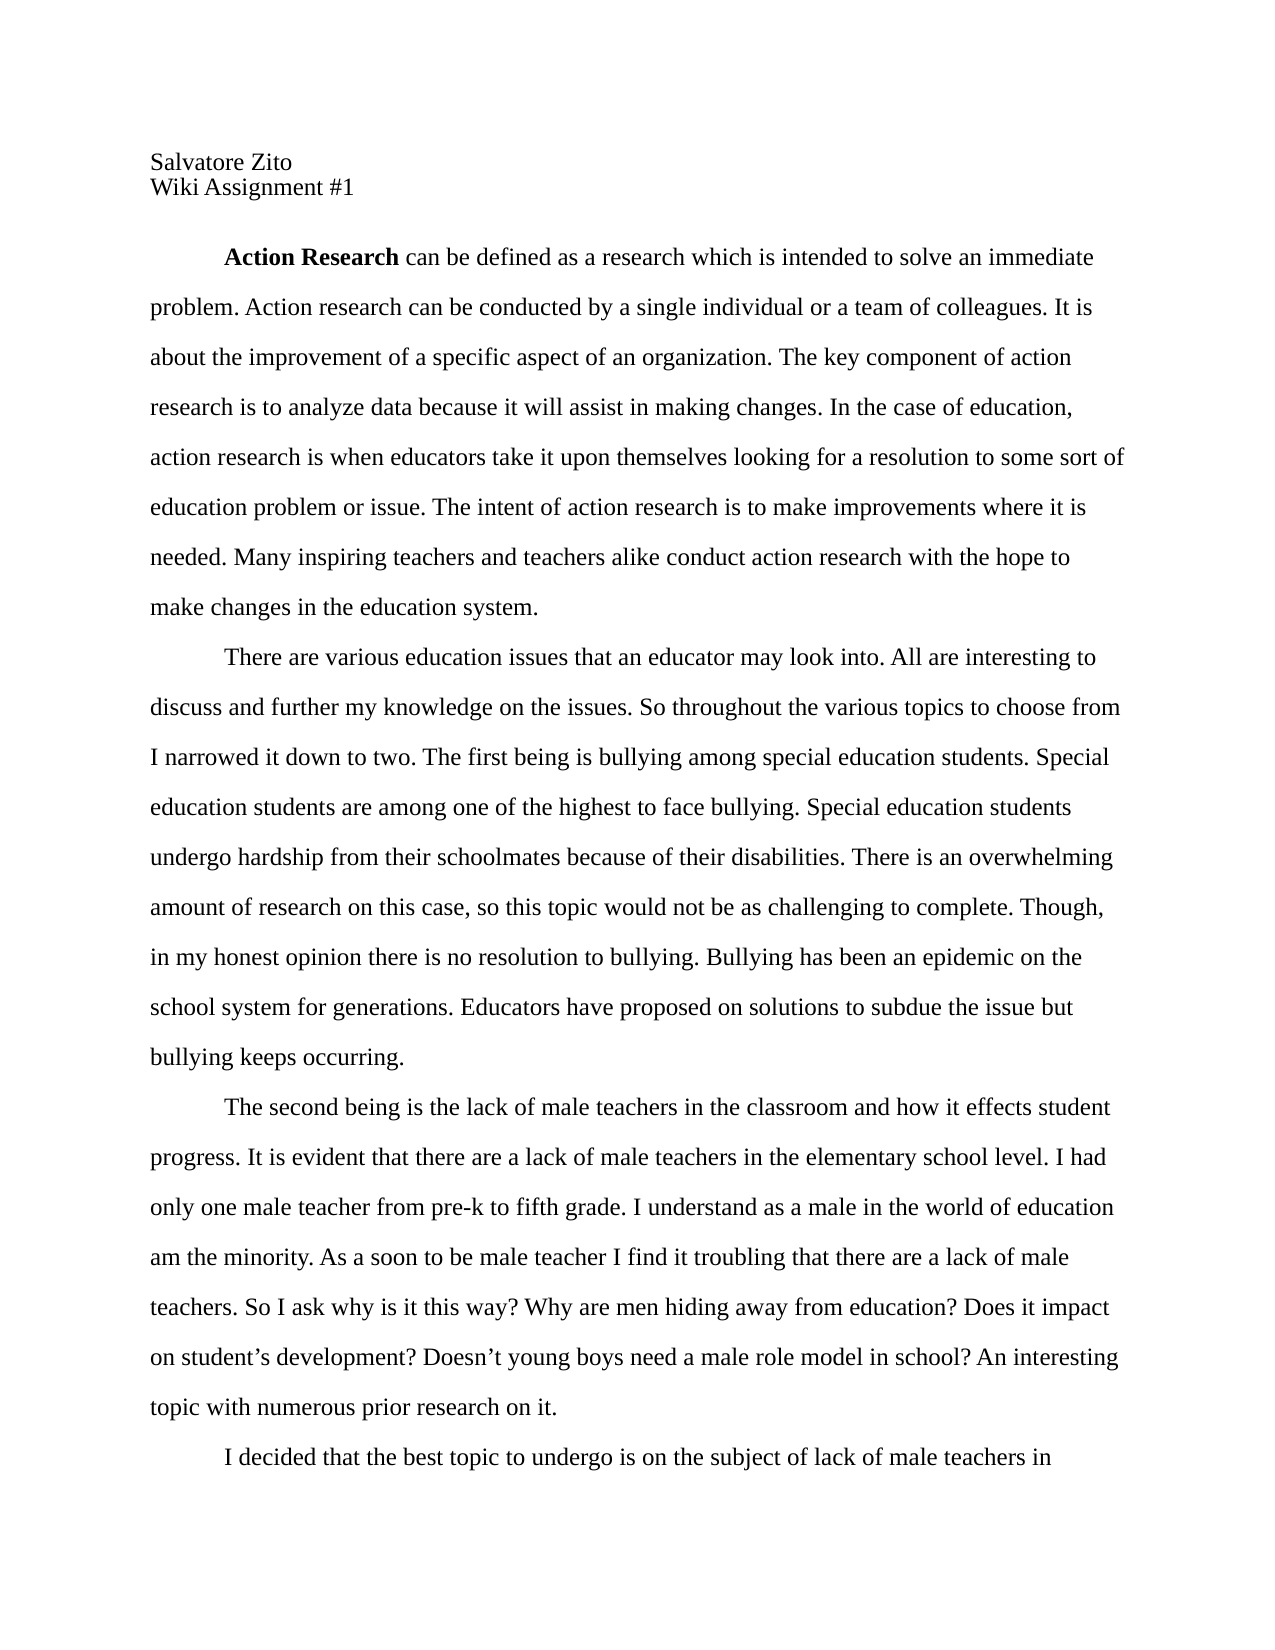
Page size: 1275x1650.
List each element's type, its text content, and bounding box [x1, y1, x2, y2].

text Salvatore Zito [150, 150, 1125, 175]
text Wiki Assignment #1 [150, 175, 1125, 200]
text Action Research can be defined as a research which is intended to solve an immediate problem. Action research can be conducted by a single individual or a team of colleagues. It is about the improvement of a specific aspect of an organization. The key component of action research is to analyze data because it will assist in making changes. In the case of education, action research is when educators take it upon themselves looking for a resolution to some sort of education problem or issue. The intent of action research is to make improvements where it is needed. Many inspiring teachers and teachers alike conduct action research with the hope to make changes in the education system. [150, 225, 1125, 625]
text There are various education issues that an educator may look into. All are interesting to discuss and further my knowledge on the issues. So throughout the various topics to choose from I narrowed it down to two. The first being is bullying among special education students. Special education students are among one of the highest to face bullying. Special education students undergo hardship from their schoolmates because of their disabilities. There is an overwhelming amount of research on this case, so this topic would not be as challenging to complete. Though, in my honest opinion there is no resolution to bullying. Bullying has been an epidemic on the school system for generations. Educators have proposed on solutions to subdue the issue but bullying keeps occurring. [150, 625, 1125, 1075]
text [150, 1425, 1125, 1475]
text The second being is the lack of male teachers in the classroom and how it effects student progress. It is evident that there are a lack of male teachers in the elementary school level. I had only one male teacher from pre-k to fifth grade. I understand as a male in the world of education am the minority. As a soon to be male teacher I find it troubling that there are a lack of male teachers. So I ask why is it this way? Why are men hiding away from education? Does it impact on student’s development? Doesn’t young boys need a male role model in school? An interesting topic with numerous prior research on it. [150, 1075, 1125, 1425]
